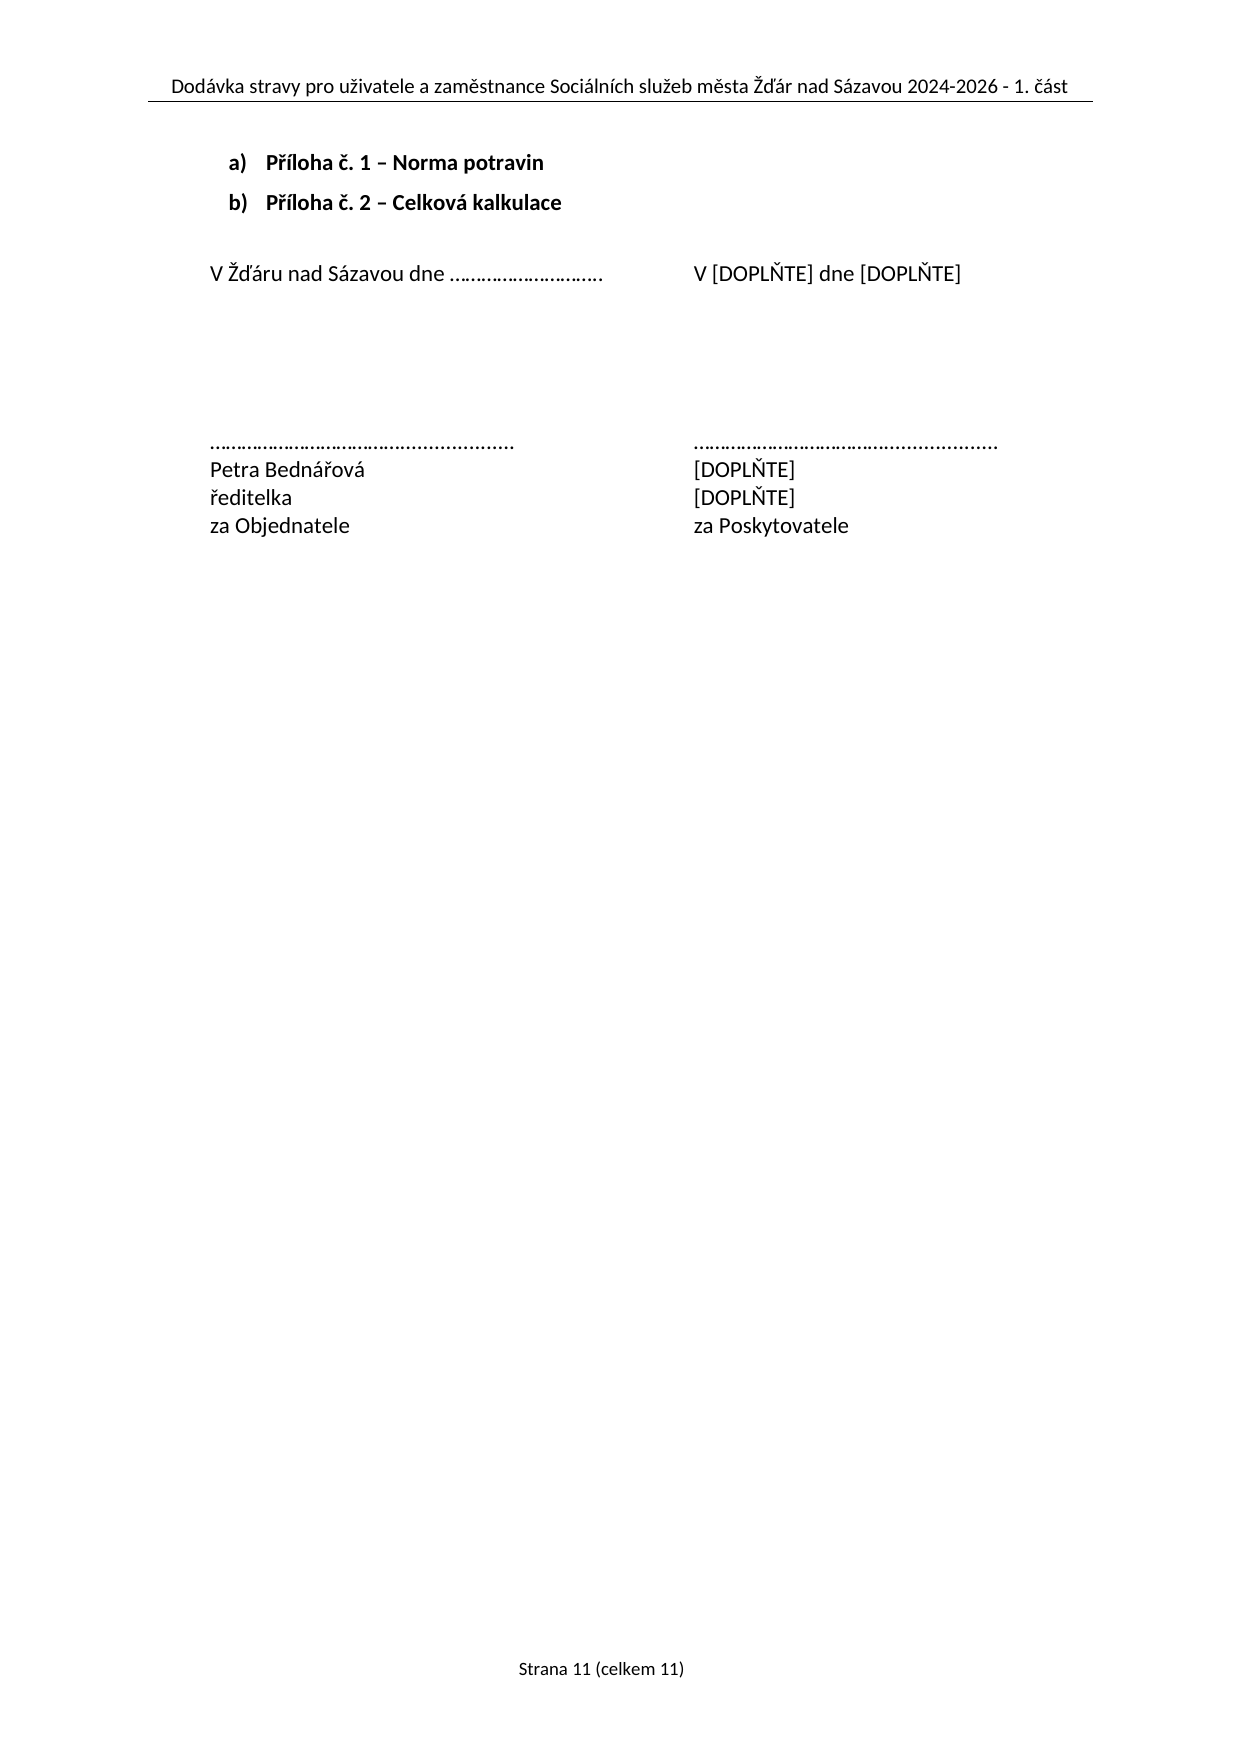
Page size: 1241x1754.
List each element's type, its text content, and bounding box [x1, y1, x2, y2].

list Příloha č. 1 – Norma potravin [228, 148, 1093, 176]
table_cell ……………………………….................... Petra Bednářová ředitelka za Objednatele [136, 287, 620, 539]
table_header V [DOPLŇTE] dne [DOPLŇTE] [620, 259, 1059, 287]
list Příloha č. 2 – Celková kalkulace [228, 188, 1093, 216]
table_header V Žďáru nad Sázavou dne ……………………….. [136, 259, 620, 287]
table_cell ……………………………….................... [DOPLŇTE] [DOPLŇTE] za Poskytovatele [620, 287, 1059, 539]
